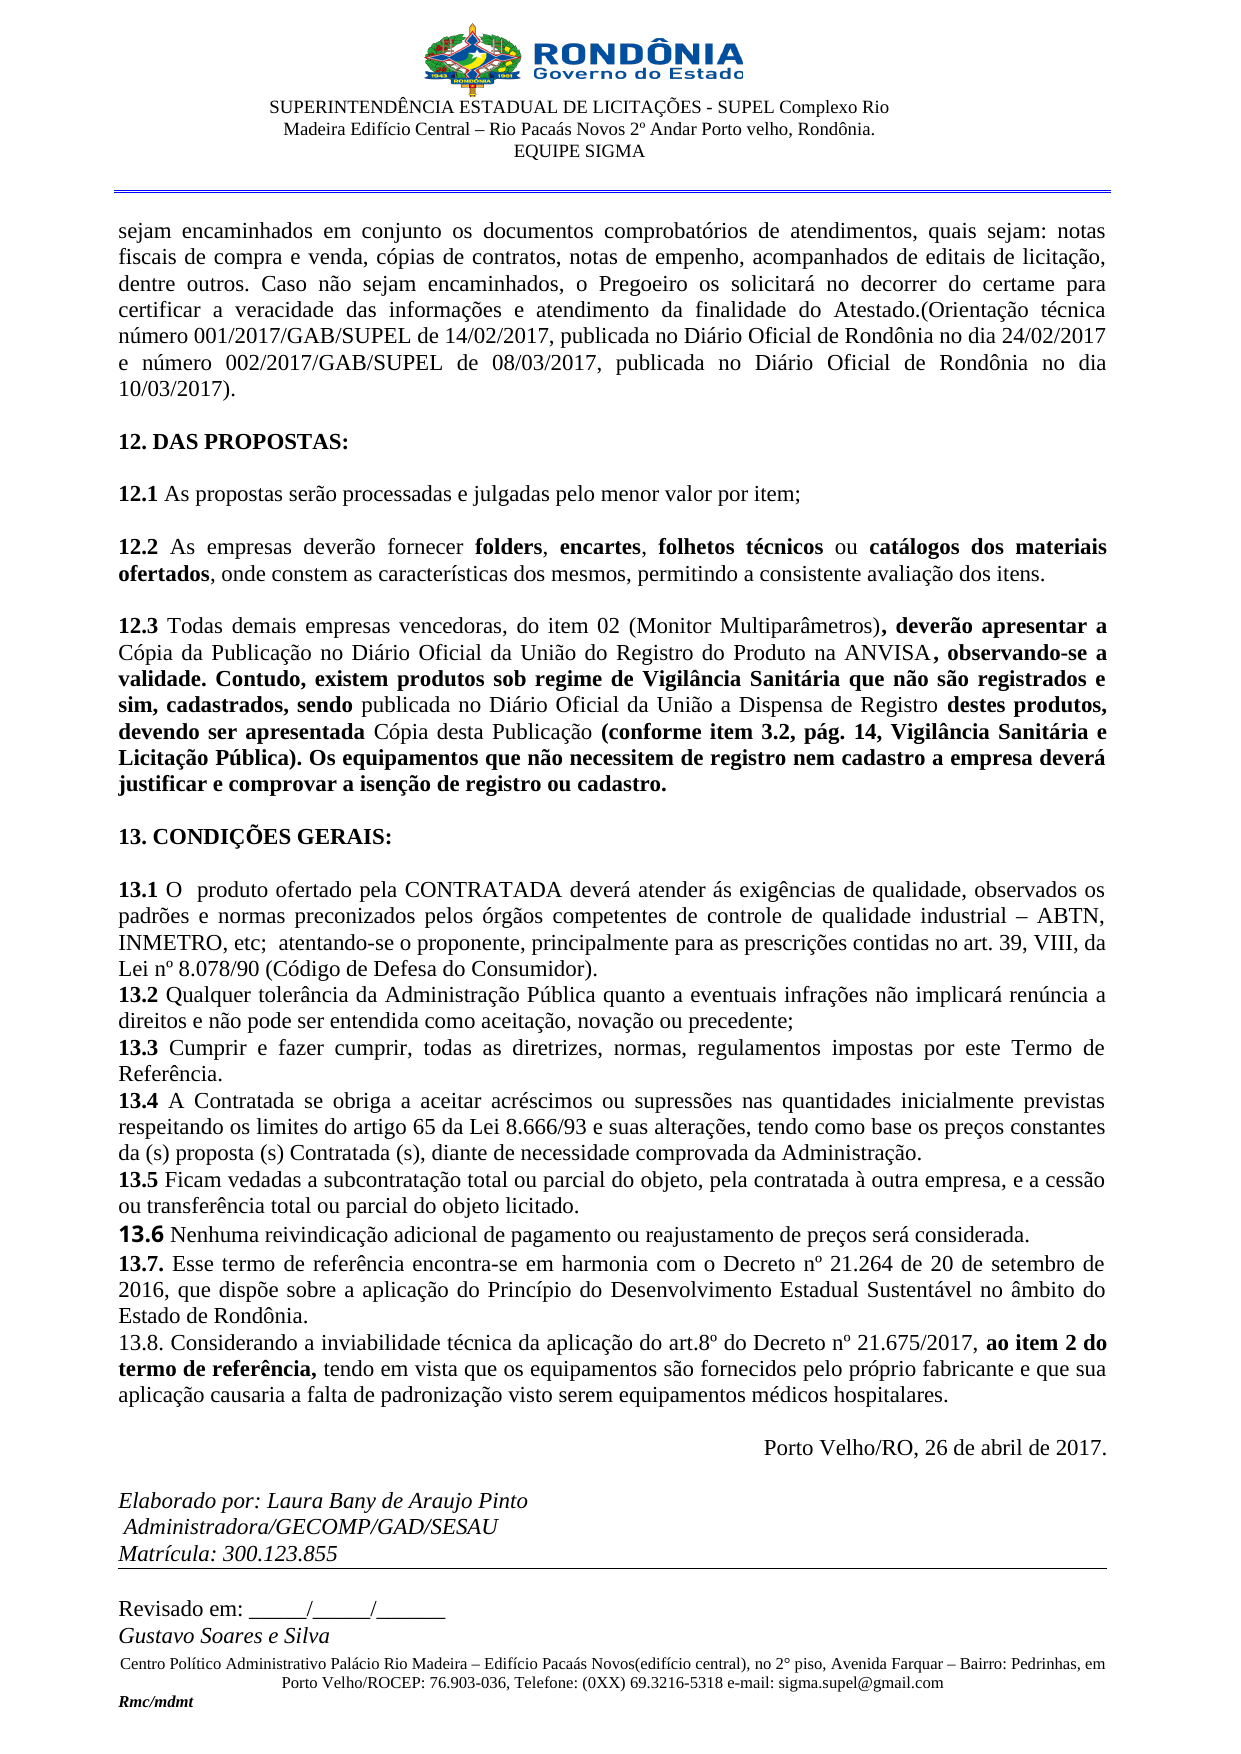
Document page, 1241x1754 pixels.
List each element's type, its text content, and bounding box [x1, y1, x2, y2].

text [118, 217, 1107, 401]
text 13. CONDIÇÕES GERAIS: [118, 823, 1107, 849]
text Matrícula: 300.123.855 [118, 1539, 1107, 1568]
text Administradora/GECOMP/GAD/SESAU [118, 1513, 1107, 1539]
text 12.1 As propostas serão processadas e julgadas pelo menor valor por item; [118, 481, 1107, 507]
text Porto Velho/RO, 26 de abril de 2017. [118, 1434, 1107, 1461]
text Revisado em: _____/_____/______ [118, 1595, 1107, 1622]
text 13.8. Considerando a inviabilidade técnica da aplicação do art.8º do Decreto nº 21.675/2017, ao item 2 do termo de referência, tendo em vista que os equipamentos são fornecidos pelo próprio fabricante e que sua aplicação causaria a falta de padronização visto serem equipamentos médicos hospitalares. [118, 1329, 1107, 1408]
picture [423, 23, 743, 97]
text 13.4 A Contratada se obriga a aceitar acréscimos ou supressões nas quantidades inicialmente previstas respeitando os limites do artigo 65 da Lei 8.666/93 e suas alterações, tendo como base os preços constantes da (s) proposta (s) Contratada (s), diante de necessidade comprovada da Administração. [118, 1087, 1107, 1166]
text 13.7. Esse termo de referência encontra-se em harmonia com o Decreto nº 21.264 de 20 de setembro de 2016, que dispõe sobre a aplicação do Princípio do Desenvolvimento Estadual Sustentável no âmbito do Estado de Rondônia. [118, 1250, 1107, 1329]
text 13.6 Nenhuma reivindicação adicional de pagamento ou reajustamento de preços será considerada. [118, 1218, 1107, 1250]
text 13.5 Ficam vedadas a subcontratação total ou parcial do objeto, pela contratada à outra empresa, e a cessão ou transferência total ou parcial do objeto licitado. [118, 1166, 1107, 1218]
text 13.3 Cumprir e fazer cumprir, todas as diretrizes, normas, regulamentos impostas por este Termo de Referência. [118, 1034, 1107, 1087]
text 12. DAS PROPOSTAS: [118, 428, 1107, 454]
text 13.2 Qualquer tolerância da Administração Pública quanto a eventuais infrações não implicará renúncia a direitos e não pode ser entendida como aceitação, novação ou precedente; [118, 981, 1107, 1034]
text Gustavo Soares e Silva [118, 1622, 1107, 1648]
text 12.2 As empresas deverão fornecer folders, encartes, folhetos técnicos ou catálogos dos materiais ofertados, onde constem as características dos mesmos, permitindo a consistente avaliação dos itens. [118, 533, 1107, 586]
text 13.1 O produto ofertado pela CONTRATADA deverá atender ás exigências de qualidade, observados os padrões e normas preconizados pelos órgãos competentes de controle de qualidade industrial – ABTN, INMETRO, etc; atentando-se o proponente, principalmente para as prescrições contidas no art. 39, VIII, da Lei nº 8.078/90 (Código de Defesa do Consumidor). [118, 876, 1107, 981]
text Elaborado por: Laura Bany de Araujo Pinto [118, 1487, 1107, 1513]
text 12.3 Todas demais empresas vencedoras, do item 02 (Monitor Multiparâmetros), deverão apresentar a Cópia da Publicação no Diário Oficial da União do Registro do Produto na ANVISA, observando-se a validade. Contudo, existem produtos sob regime de Vigilância Sanitária que não são registrados e sim, cadastrados, sendo publicada no Diário Oficial da União a Dispensa de Registro destes produtos, devendo ser apresentada Cópia desta Publicação (conforme item 3.2, pág. 14, Vigilância Sanitária e Licitação Pública). Os equipamentos que não necessitem de registro nem cadastro a empresa deverá justificar e comprovar a isenção de registro ou cadastro. [118, 612, 1107, 797]
